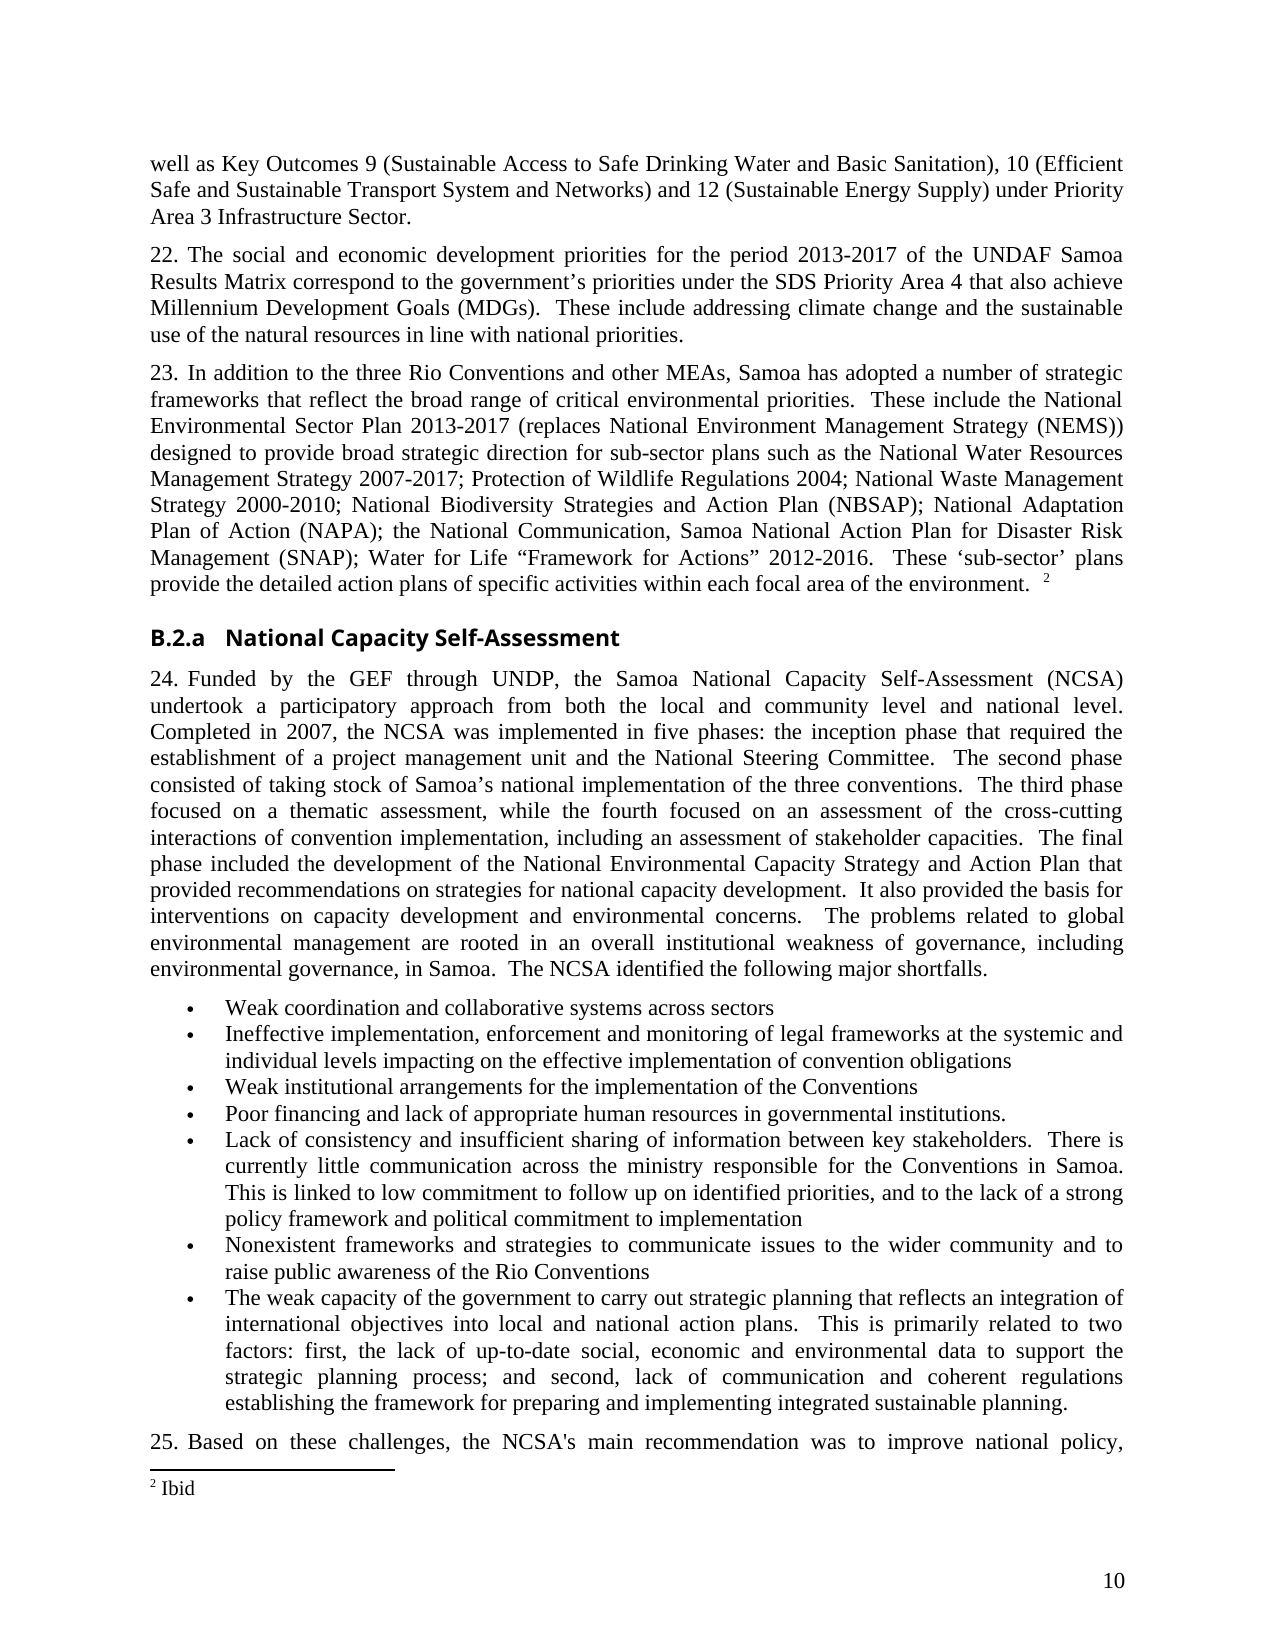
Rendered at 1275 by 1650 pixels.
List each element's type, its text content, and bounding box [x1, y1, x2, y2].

list Funded by the GEF through UNDP, the Samoa National Capacity Self-Assessment (NCSA) undertook a participatory approach from both the local and community level and national level. Completed in 2007, the NCSA was implemented in five phases: the inception phase that required the establishment of a project management unit and the National Steering Committee. The second phase consisted of taking stock of Samoa’s national implementation of the three conventions. The third phase focused on a thematic assessment, while the fourth focused on an assessment of the cross-cutting interactions of convention implementation, including an assessment of stakeholder capacities. The final phase included the development of the National Environmental Capacity Strategy and Action Plan that provided recommendations on strategies for national capacity development. It also provided the basis for interventions on capacity development and environmental concerns. The problems related to global environmental management are rooted in an overall institutional weakness of governance, including environmental governance, in Samoa. The NCSA identified the following major shortfalls. [150, 665, 1125, 982]
list Ineffective implementation, enforcement and monitoring of legal frameworks at the systemic and individual levels impacting on the effective implementation of convention obligations [187, 1021, 1125, 1073]
list The social and economic development priorities for the period 2013-2017 of the UNDAF Samoa Results Matrix correspond to the government’s priorities under the SDS Priority Area 4 that also achieve Millennium Development Goals (MDGs). These include addressing climate change and the sustainable use of the natural resources in line with national priorities. [150, 242, 1125, 347]
list Poor financing and lack of appropriate human resources in governmental institutions. [187, 1099, 1125, 1126]
list The weak capacity of the government to carry out strategic planning that reflects an integration of international objectives into local and national action plans. This is primarily related to two factors: first, the lack of up-to-date social, economic and environmental data to support the strategic planning process; and second, lack of communication and coherent regulations establishing the framework for preparing and implementing integrated sustainable planning. [187, 1284, 1125, 1416]
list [150, 150, 1125, 229]
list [150, 1428, 1125, 1455]
list Weak institutional arrangements for the implementation of the Conventions [187, 1073, 1125, 1099]
list Weak coordination and collaborative systems across sectors [187, 994, 1125, 1021]
list Nonexistent frameworks and strategies to communicate issues to the wider community and to raise public awareness of the Rio Conventions [187, 1231, 1125, 1284]
list In addition to the three Rio Conventions and other MEAs, Samoa has adopted a number of strategic frameworks that reflect the broad range of critical environmental priorities. These include the National Environmental Sector Plan 2013-2017 (replaces National Environment Management Strategy (NEMS)) designed to provide broad strategic direction for sub-sector plans such as the National Water Resources Management Strategy 2007-2017; Protection of Wildlife Regulations 2004; National Waste Management Strategy 2000-2010; National Biodiversity Strategies and Action Plan (NBSAP); National Adaptation Plan of Action (NAPA); the National Communication, Samoa National Action Plan for Disaster Risk Management (SNAP); Water for Life “Framework for Actions” 2012-2016. These ‘sub-sector’ plans provide the detailed action plans of specific activities within each focal area of the environment. [150, 359, 1125, 597]
list Lack of consistency and insufficient sharing of information between key stakeholders. There is currently little communication across the ministry responsible for the Conventions in Samoa. This is linked to low commitment to follow up on identified priorities, and to the lack of a strong policy framework and political commitment to implementation [187, 1126, 1125, 1231]
subtitle B.2.a National Capacity Self-Assessment [150, 622, 1125, 653]
